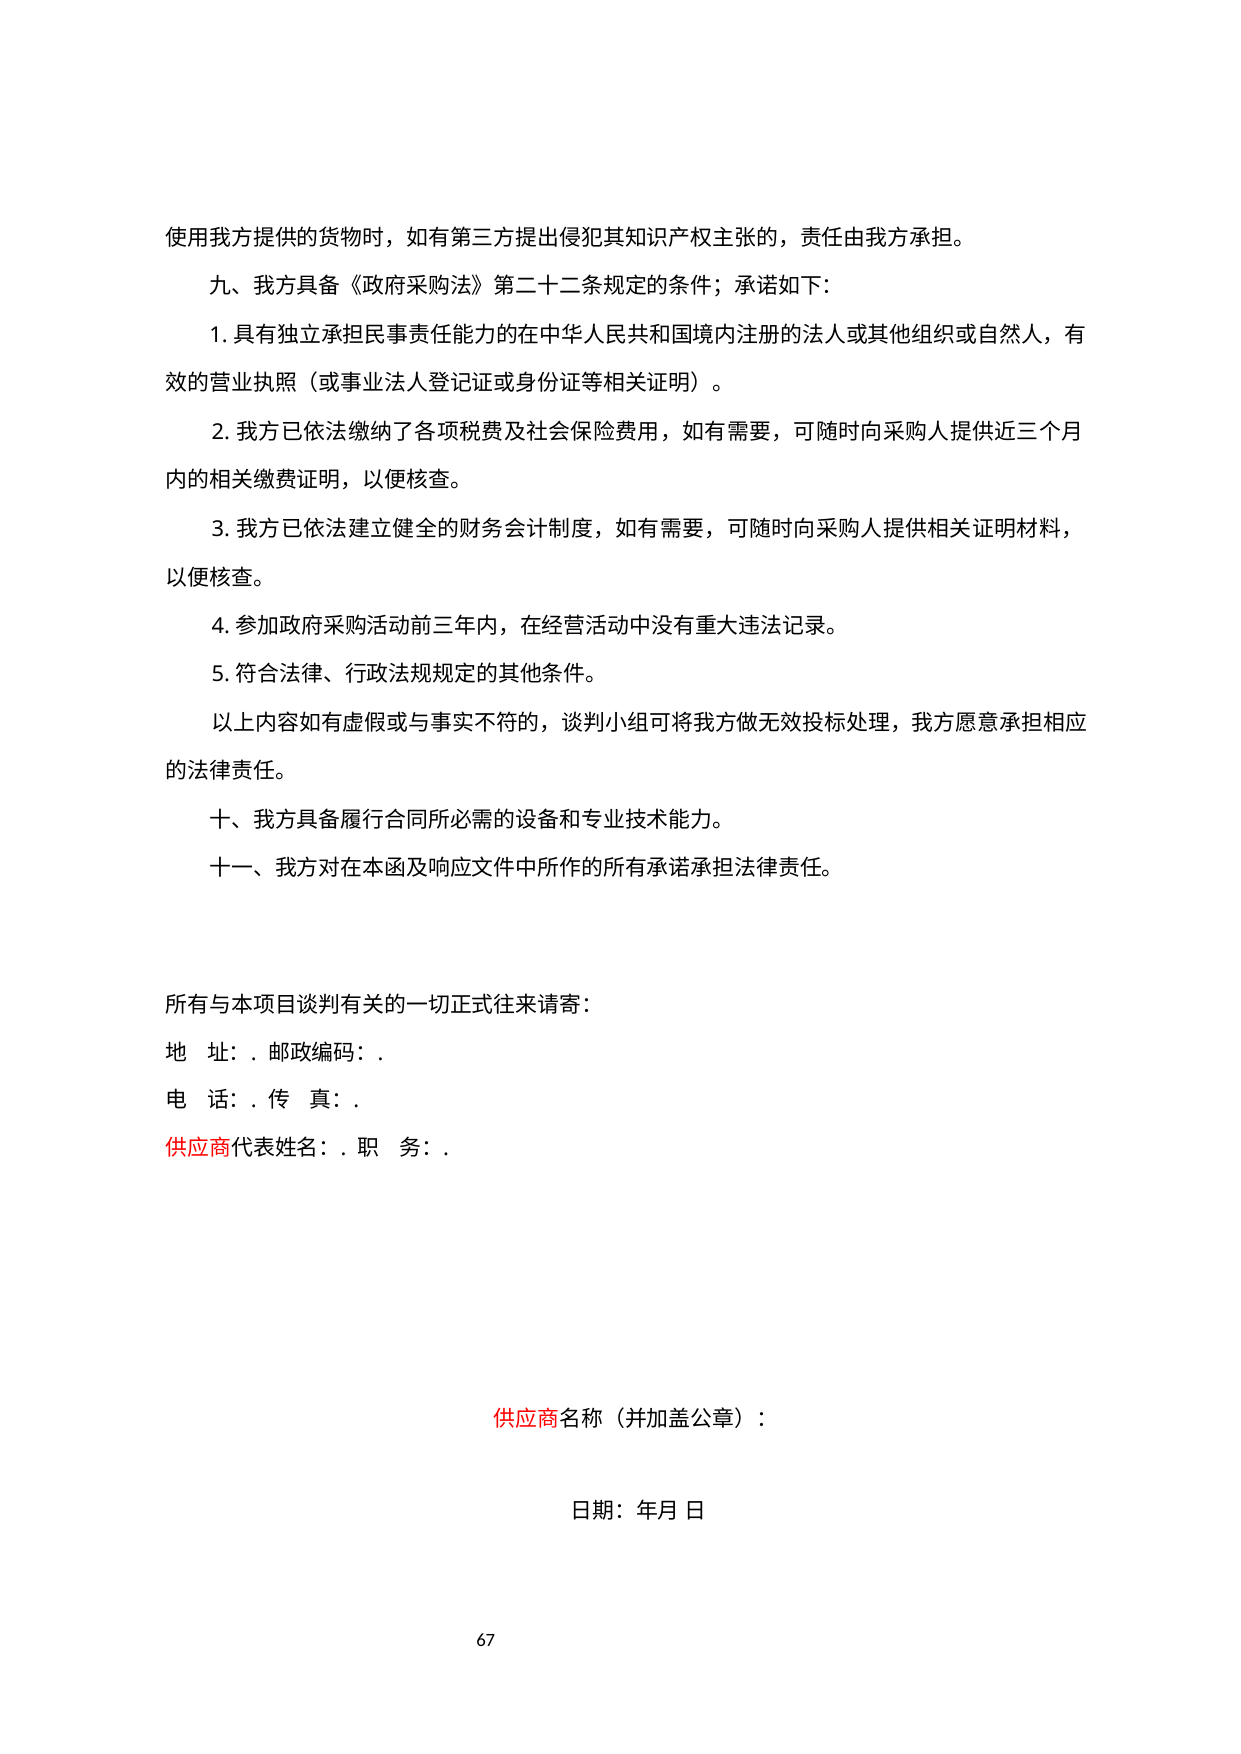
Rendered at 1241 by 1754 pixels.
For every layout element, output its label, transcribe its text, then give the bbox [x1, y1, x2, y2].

text 3. 我方已依法建立健全的财务会计制度，如有需要，可随时向采购人提供相关证明材料，以便核查。 [165, 510, 1087, 592]
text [165, 219, 1087, 252]
text 电 话：. 传 真：. [165, 1082, 1087, 1114]
text 4. 参加政府采购活动前三年内，在经营活动中没有重大违法记录。 [165, 607, 1087, 640]
text 5. 符合法律、行政法规规定的其他条件。 [165, 656, 1087, 688]
text 供应商代表姓名：. 职 务：. [165, 1130, 1087, 1162]
text 2. 我方已依法缴纳了各项税费及社会保险费用，如有需要，可随时向采购人提供近三个月内的相关缴费证明，以便核查。 [165, 413, 1087, 494]
text 地 址：. 邮政编码：. [165, 1035, 1087, 1067]
text 1. 具有独立承担民事责任能力的在中华人民共和国境内注册的法人或其他组织或自然人，有效的营业执照（或事业法人登记证或身份证等相关证明）。 [165, 316, 1087, 397]
text 十、我方具备履行合同所必需的设备和专业技术能力。 [165, 801, 1087, 834]
text 十一、我方对在本函及响应文件中所作的所有承诺承担法律责任。 [165, 849, 1087, 882]
text 日期：年月 日 [165, 1493, 1087, 1525]
text 九、我方具备《政府采购法》第二十二条规定的条件；承诺如下： [165, 268, 1087, 300]
text 所有与本项目谈判有关的一切正式往来请寄： [165, 987, 1087, 1019]
text 供应商名称（并加盖公章）： [165, 1401, 1087, 1433]
text 以上内容如有虚假或与事实不符的，谈判小组可将我方做无效投标处理，我方愿意承担相应的法律责任。 [165, 704, 1087, 785]
